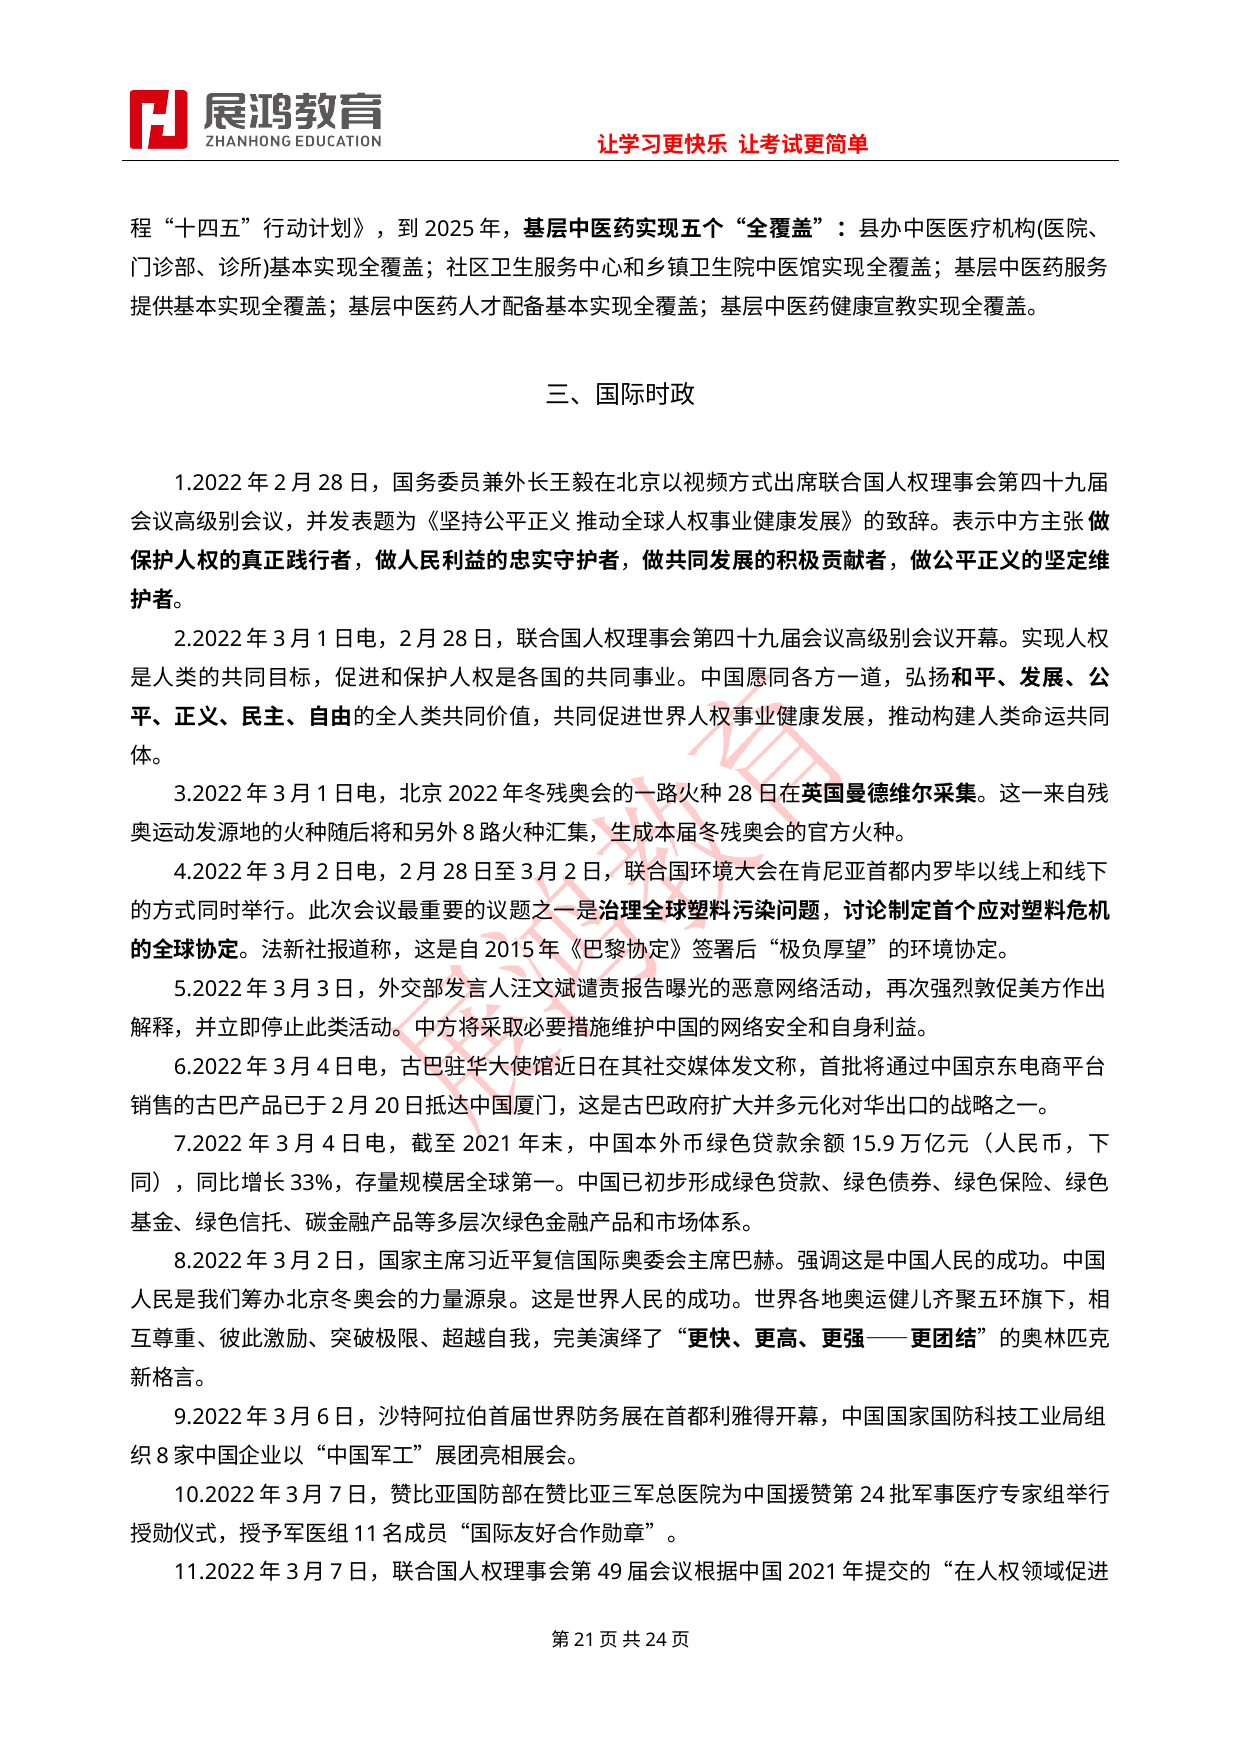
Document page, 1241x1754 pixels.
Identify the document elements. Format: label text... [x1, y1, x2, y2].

text 6.2022年3月4日电，古巴驻华大使馆近日在其社交媒体发文称，首批将通过中国京东电商平台销售的古巴产品已于2月20日抵达中国厦门，这是古巴政府扩大并多元化对华出口的战略之一。 [130, 1048, 1110, 1120]
text 8.2022年3月2日，国家主席习近平复信国际奥委会主席巴赫。强调这是中国人民的成功。中国人民是我们筹办北京冬奥会的力量源泉。这是世界人民的成功。世界各地奥运健儿齐聚五环旗下，相互尊重、彼此激励、突破极限、超越自我，完美演绎了“更快、更高、更强——更团结”的奥林匹克新格言。 [130, 1243, 1110, 1392]
text 11.2022年3月7日，联合国人权理事会第49届会议根据中国2021年提交的“在人权领域促进合作共赢”决议要求，举行关于在新冠肺炎疫情和复苏努力中加强技术合作、保护弱势群体权利问题专题讨论会。 [130, 1554, 1110, 1587]
text 7.2022年3月4日电，截至2021年末，中国本外币绿色贷款余额15.9万亿元（人民币，下同），同比增长33%，存量规模居全球第一。中国已初步形成绿色贷款、绿色债券、绿色保险、绿色基金、绿色信托、碳金融产品等多层次绿色金融产品和市场体系。 [130, 1126, 1110, 1237]
text 5.2022年3月3日，外交部发言人汪文斌谴责报告曝光的恶意网络活动，再次强烈敦促美方作出解释，并立即停止此类活动。中方将采取必要措施维护中国的网络安全和自身利益。 [130, 971, 1110, 1042]
text 三、国际时政 [130, 360, 1110, 425]
text 4.2022年3月2日电，2月28日至3月2日，联合国环境大会在肯尼亚首都内罗毕以线上和线下的方式同时举行。此次会议最重要的议题之一是治理全球塑料污染问题，讨论制定首个应对塑料危机的全球协定。法新社报道称，这是自2015年《巴黎协定》签署后“极负厚望”的环境协定。 [130, 854, 1110, 964]
text 1.2022年2月28日，国务委员兼外长王毅在北京以视频方式出席联合国人权理事会第四十九届会议高级别会议，并发表题为《坚持公平正义 推动全球人权事业健康发展》的致辞。表示中方主张做保护人权的真正践行者，做人民利益的忠实守护者，做共同发展的积极贡献者，做公平正义的坚定维护者。 [130, 465, 1110, 614]
text 9.2022年3月6日，沙特阿拉伯首届世界防务展在首都利雅得开幕，中国国家国防科技工业局组织8家中国企业以“中国军工”展团亮相展会。 [130, 1398, 1110, 1470]
text 2.2022年3月1日电，2月28日，联合国人权理事会第四十九届会议高级别会议开幕。实现人权是人类的共同目标，促进和保护人权是各国的共同事业。中国愿同各方一道，弘扬和平、发展、公平、正义、民主、自由的全人类共同价值，共同促进世界人权事业健康发展，推动构建人类命运共同体。 [130, 620, 1110, 770]
text 10.2022年3月7日，赞比亚国防部在赞比亚三军总医院为中国援赞第24批军事医疗专家组举行授勋仪式，授予军医组11名成员“国际友好合作勋章”。 [130, 1476, 1110, 1548]
picture [129, 90, 382, 149]
text 3.2022年3月1日电，北京2022年冬残奥会的一路火种28日在英国曼德维尔采集。这一来自残奥运动发源地的火种随后将和另外8路火种汇集，生成本届冬残奥会的官方火种。 [130, 776, 1110, 847]
